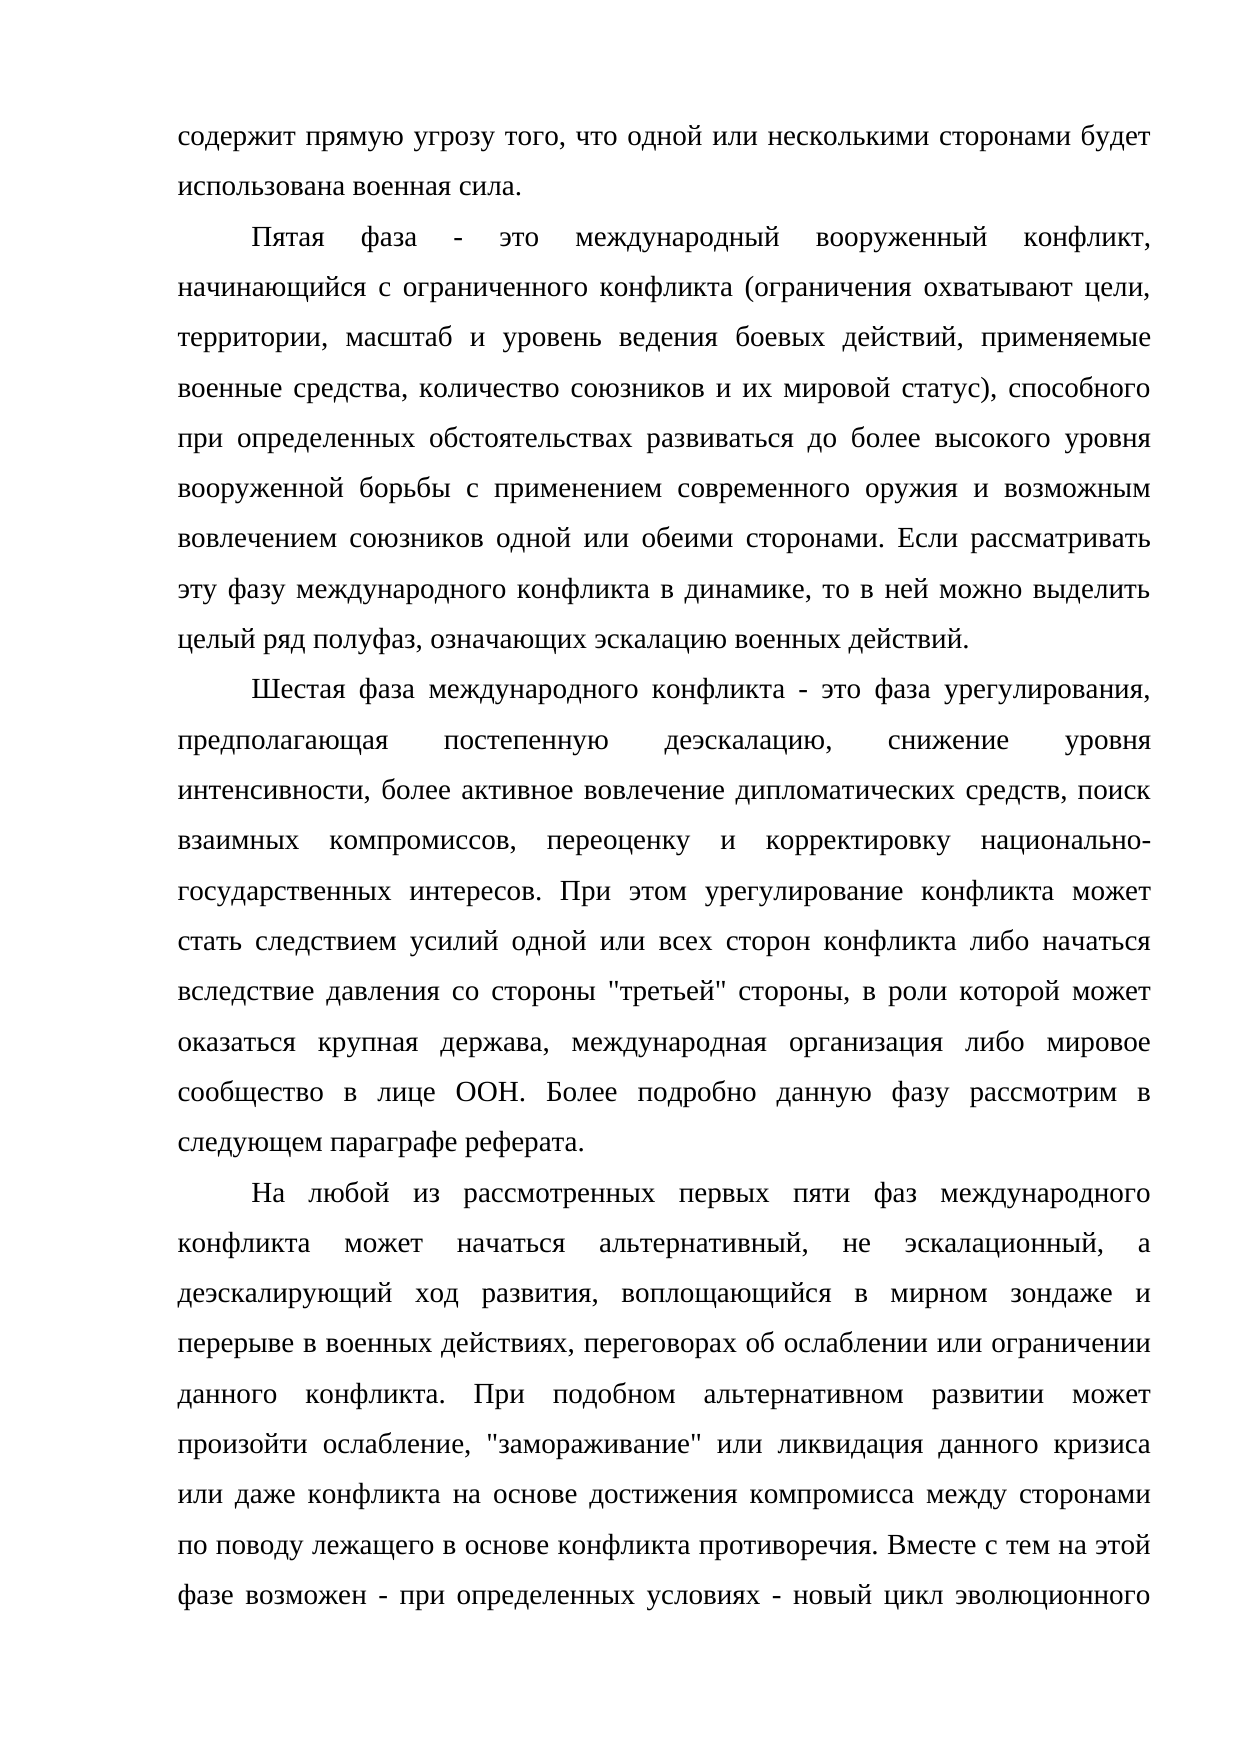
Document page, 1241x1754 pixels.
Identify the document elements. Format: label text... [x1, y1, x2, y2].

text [177, 1175, 1152, 1611]
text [177, 118, 1152, 202]
text Шестая фаза международного конфликта - это фаза урегулирования, предполагающая постепенную деэскалацию, снижение уровня интенсивности, более активное вовлечение дипломатических средств, поиск взаимных компромиссов, переоценку и корректировку национально-государственных интересов. При этом урегулирование конфликта может стать следствием усилий одной или всех сторон конфликта либо начаться вследствие давления со стороны "третьей" стороны, в роли которой может оказаться крупная держава, международная организация либо мировое сообщество в лице ООН. Более подробно данную фазу рассмотрим в следующем параграфе реферата. [177, 672, 1152, 1158]
text Пятая фаза - это международный вооруженный конфликт, начинающийся с ограниченного конфликта (ограничения охватывают цели, территории, масштаб и уровень ведения боевых действий, применяемые военные средства, количество союзников и их мировой статус), способного при определенных обстоятельствах развиваться до более высокого уровня вооруженной борьбы с применением современного оружия и возможным вовлечением союзников одной или обеими сторонами. Если рассматривать эту фазу международного конфликта в динамике, то в ней можно выделить целый ряд полуфаз, означающих эскалацию военных действий. [177, 219, 1152, 655]
